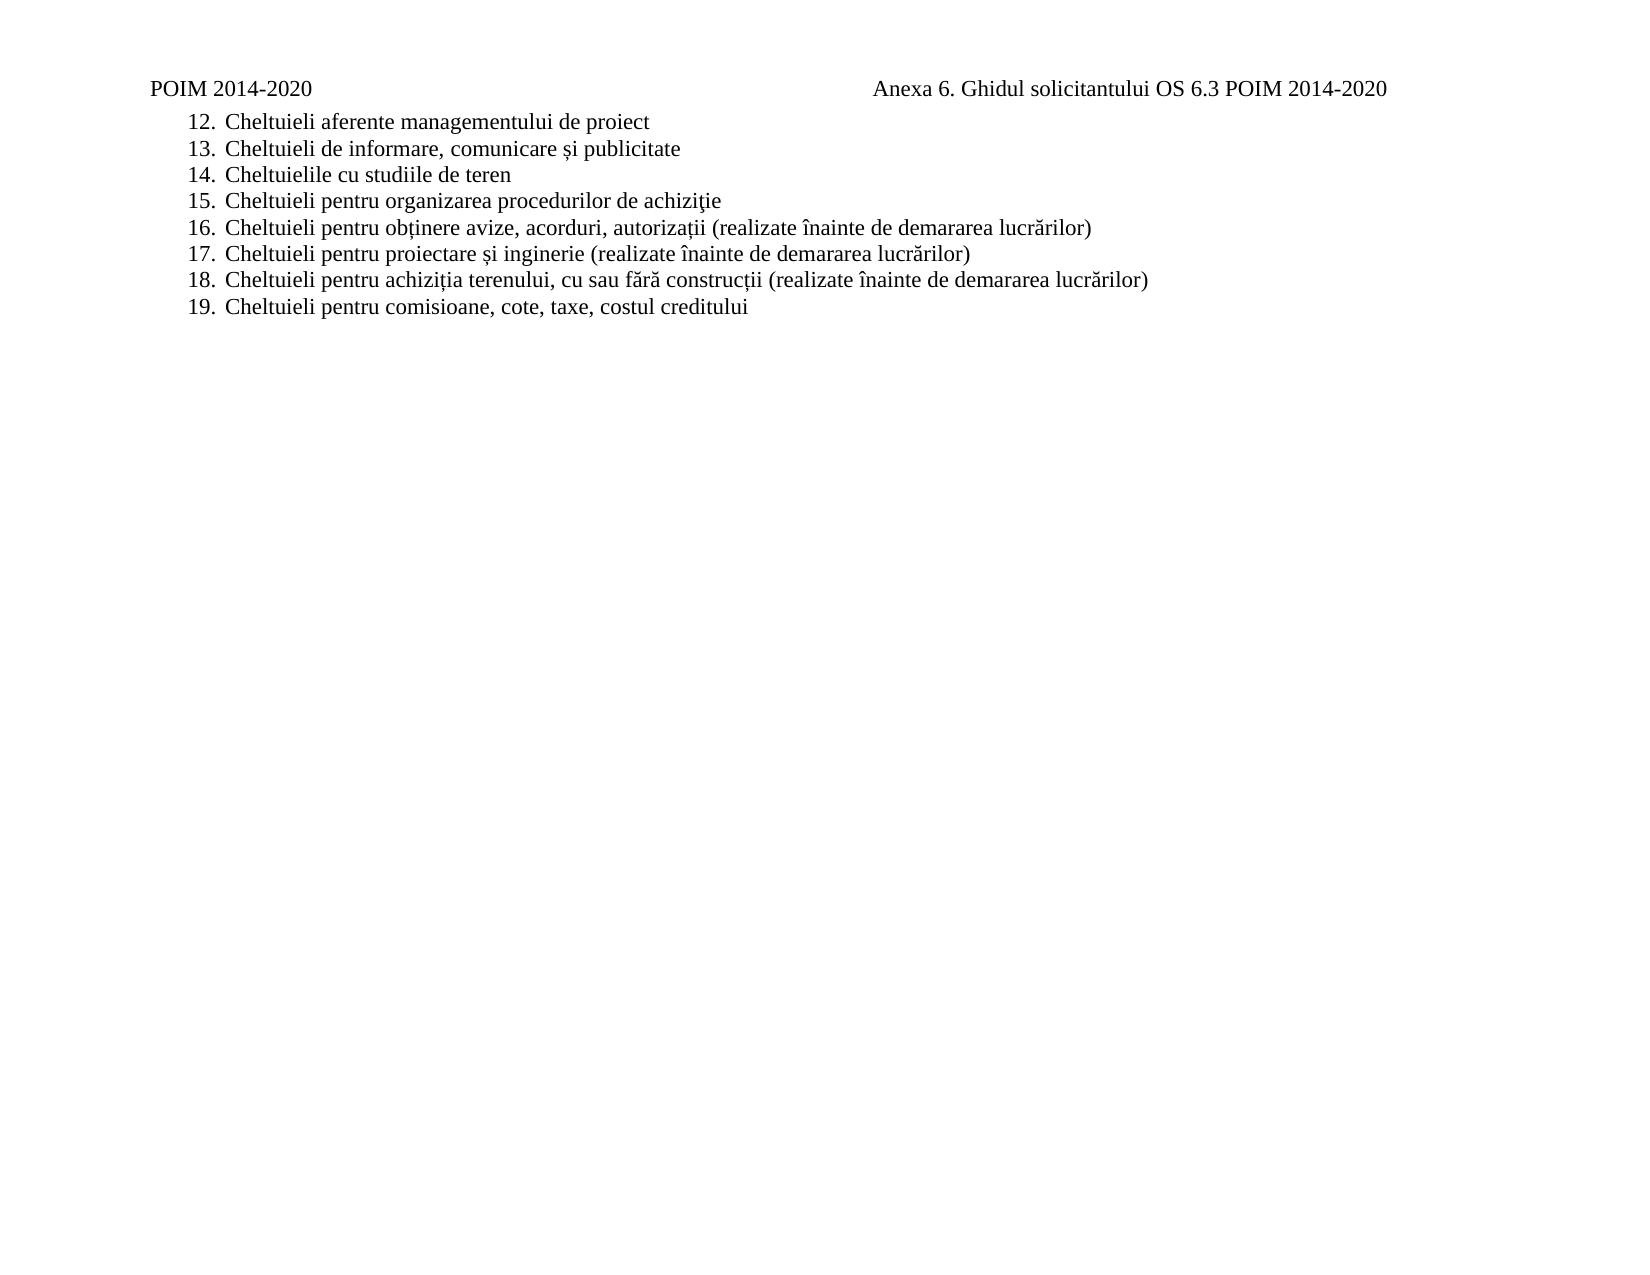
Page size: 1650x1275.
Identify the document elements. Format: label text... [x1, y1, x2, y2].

list Cheltuieli pentru proiectare și inginerie (realizate înainte de demararea lucrărilor) [187, 240, 1500, 267]
list Cheltuieli de informare, comunicare și publicitate [187, 135, 1500, 161]
list Cheltuieli pentru obținere avize, acorduri, autorizații (realizate înainte de demararea lucrărilor) [187, 214, 1500, 240]
list Cheltuielile cu studiile de teren [187, 161, 1500, 187]
list Cheltuieli pentru comisioane, cote, taxe, costul creditului [187, 293, 1500, 319]
list Cheltuieli aferente managementului de proiect [187, 108, 1500, 135]
list Cheltuieli pentru organizarea procedurilor de achiziţie [187, 187, 1500, 214]
list Cheltuieli pentru achiziția terenului, cu sau fără construcții (realizate înainte de demararea lucrărilor) [187, 267, 1500, 293]
